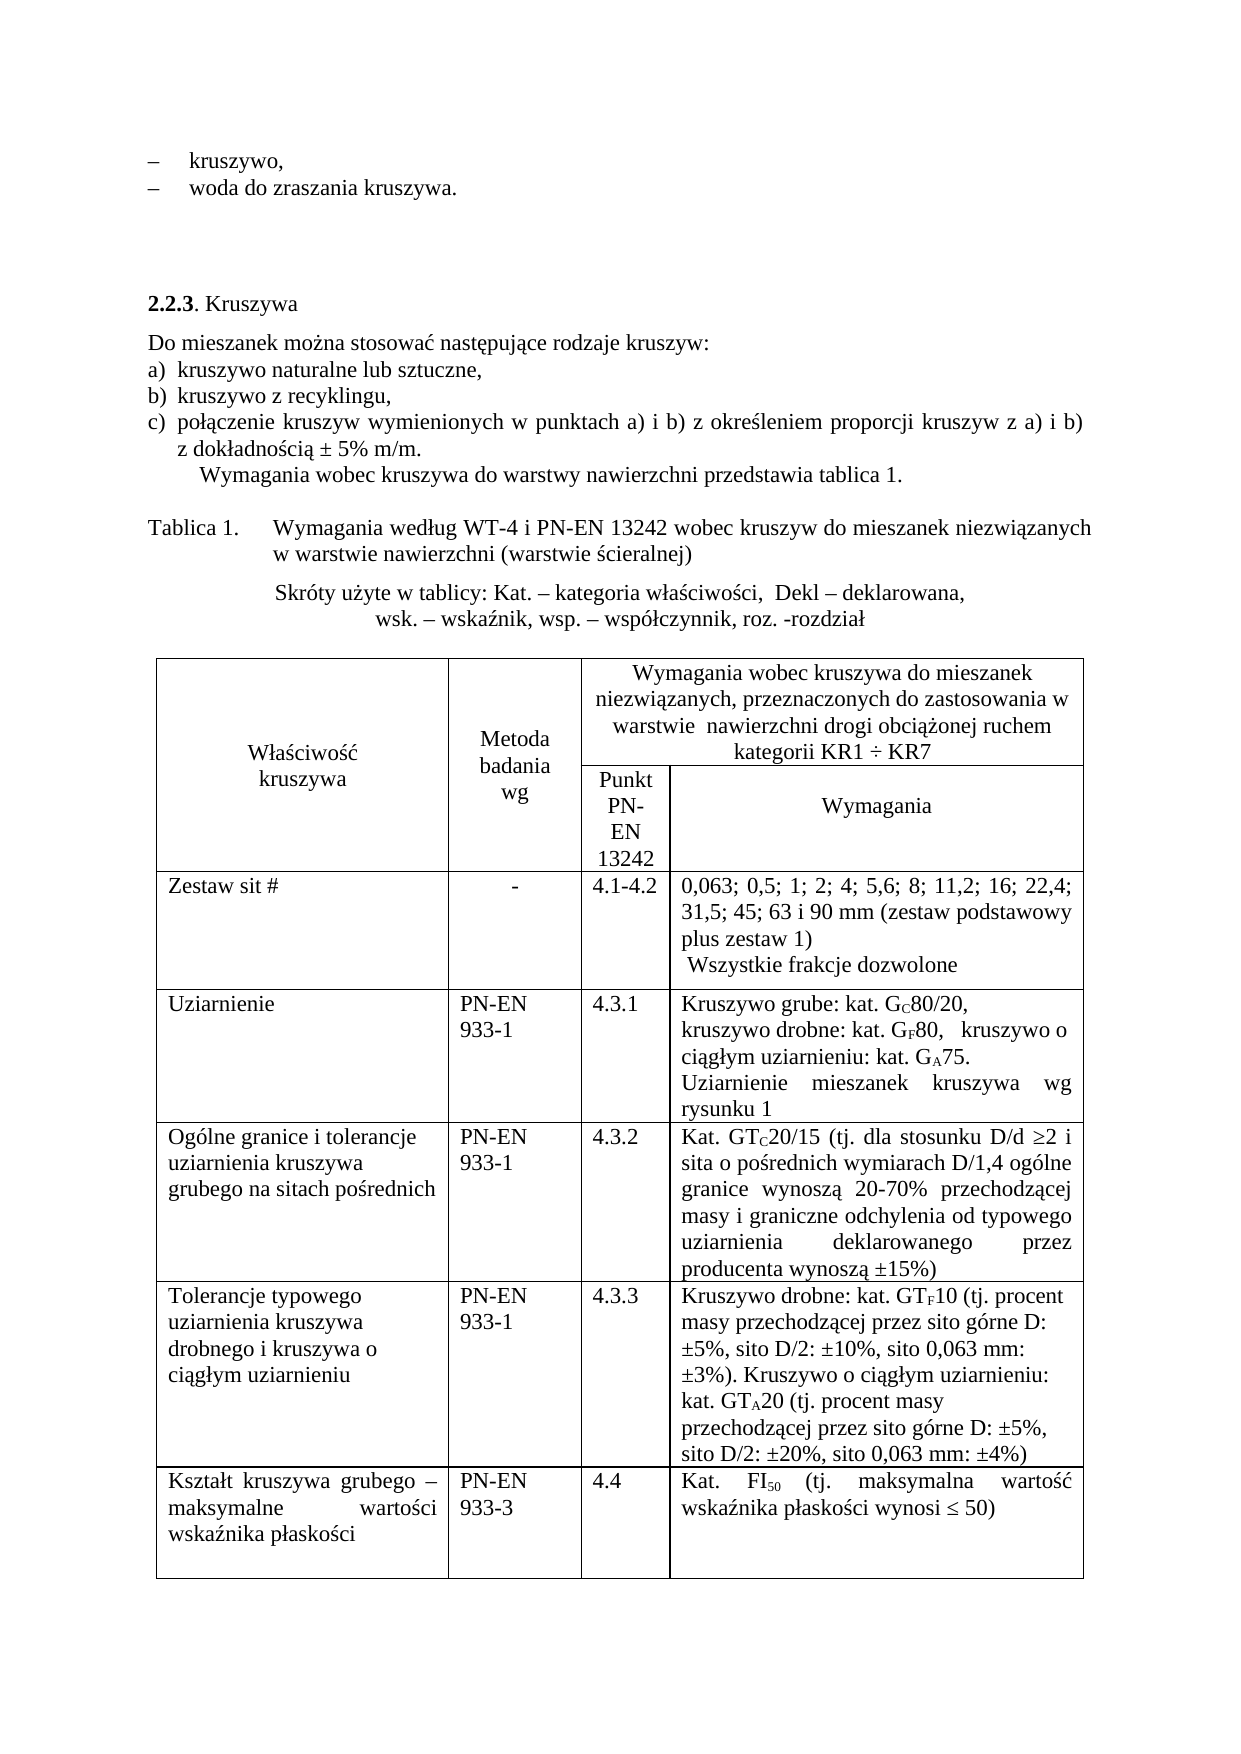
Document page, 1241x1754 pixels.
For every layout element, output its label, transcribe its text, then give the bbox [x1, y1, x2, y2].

table_cell 0,063; 0,5; 1; 2; 4; 5,6; 8; 11,2; 16; 22,4; 31,5; 45; 63 i 90 mm (zestaw podstawowy plus zestaw 1) Wszystkie frakcje dozwolone [671, 872, 1083, 989]
table_header Właściwość kruszywa [157, 659, 448, 871]
list kruszywo naturalne lub sztuczne, [148, 356, 1093, 382]
text wsk. – wskaźnik, wsp. – współczynnik, roz. -rozdział [148, 605, 1093, 632]
table_cell Zestaw sit # [157, 872, 448, 989]
list kruszywo z recyklingu, [148, 382, 1093, 408]
table_cell Kat. GTC20/15 (tj. dla stosunku D/d ≥2 i sita o pośrednich wymiarach D/1,4 ogólne granice wynoszą 20-70% przechodzącej masy i graniczne odchylenia od typowego uziarnienia deklarowanego przez producenta wynoszą ±15%) [671, 1123, 1083, 1281]
table_cell 4.1-4.2 [582, 872, 669, 989]
table_cell 4.3.1 [582, 990, 669, 1122]
table_cell Kruszywo drobne: kat. GTF10 (tj. procent masy przechodzącej przez sito górne D: ±5%, sito D/2: ±10%, sito 0,063 mm: ±3%). Kruszywo o ciągłym uziarnieniu: kat. GTA20 (tj. procent masy przechodzącej przez sito górne D: ±5%, sito D/2: ±20%, sito 0,063 mm: ±4%) [671, 1282, 1083, 1466]
text Wymagania wobec kruszywa do warstwy nawierzchni przedstawia tablica 1. [148, 461, 1093, 487]
table_cell Punkt PN-EN 13242 [582, 766, 669, 871]
table_cell Tolerancje typowego uziarnienia kruszywa drobnego i kruszywa o ciągłym uziarnieniu [157, 1282, 448, 1466]
table_cell Uziarnienie [157, 990, 448, 1122]
table_cell Kat. FI50 (tj. maksymalna wartość wskaźnika płaskości wynosi ≤ 50) [671, 1468, 1083, 1578]
list woda do zraszania kruszywa. [148, 174, 1093, 200]
text Do mieszanek można stosować następujące rodzaje kruszyw: [148, 329, 1093, 356]
table_header Metoda badania wg [449, 659, 581, 871]
table_cell Kruszywo grube: kat. GC80/20, kruszywo drobne: kat. GF80, kruszywo o ciągłym uziarnieniu: kat. GA75. Uziarnienie mieszanek kruszywa wg rysunku 1 [671, 990, 1083, 1122]
table_cell Wymagania [671, 766, 1083, 871]
table_cell - [449, 872, 581, 989]
table_cell PN-EN 933-1 [449, 1123, 581, 1281]
table_cell PN-EN 933-1 [449, 990, 581, 1122]
table_cell PN-EN 933-1 [449, 1282, 581, 1466]
table_cell Kształt kruszywa grubego – maksymalne wartości wskaźnika płaskości [157, 1468, 448, 1578]
list kruszywo, [148, 148, 1093, 174]
table_cell 4.3.3 [582, 1282, 669, 1466]
table_cell Ogólne granice i tolerancje uziarnienia kruszywa grubego na sitach pośrednich [157, 1123, 448, 1281]
table_cell 4.4 [582, 1468, 669, 1578]
table_cell 4.3.2 [582, 1123, 669, 1281]
text Skróty użyte w tablicy: Kat. – kategoria właściwości, Dekl – deklarowana, [148, 579, 1093, 605]
table_header Wymagania wobec kruszywa do mieszanek niezwiązanych, przeznaczonych do zastosowania w warstwie nawierzchni drogi obciążonej ruchem kategorii KR1 ÷ KR7 [582, 659, 1083, 764]
table_cell PN-EN 933-3 [449, 1468, 581, 1578]
text 2.2.3. Kruszywa [148, 291, 1093, 317]
list połączenie kruszyw wymienionych w punktach a) i b) z określeniem proporcji kruszyw z a) i b) z dokładnością ± 5% m/m. [148, 408, 1093, 461]
text Tablica 1. Wymagania według WT-4 i PN-EN 13242 wobec kruszyw do mieszanek niezwiązanych w warstwie nawierzchni (warstwie ścieralnej) [148, 514, 1093, 567]
